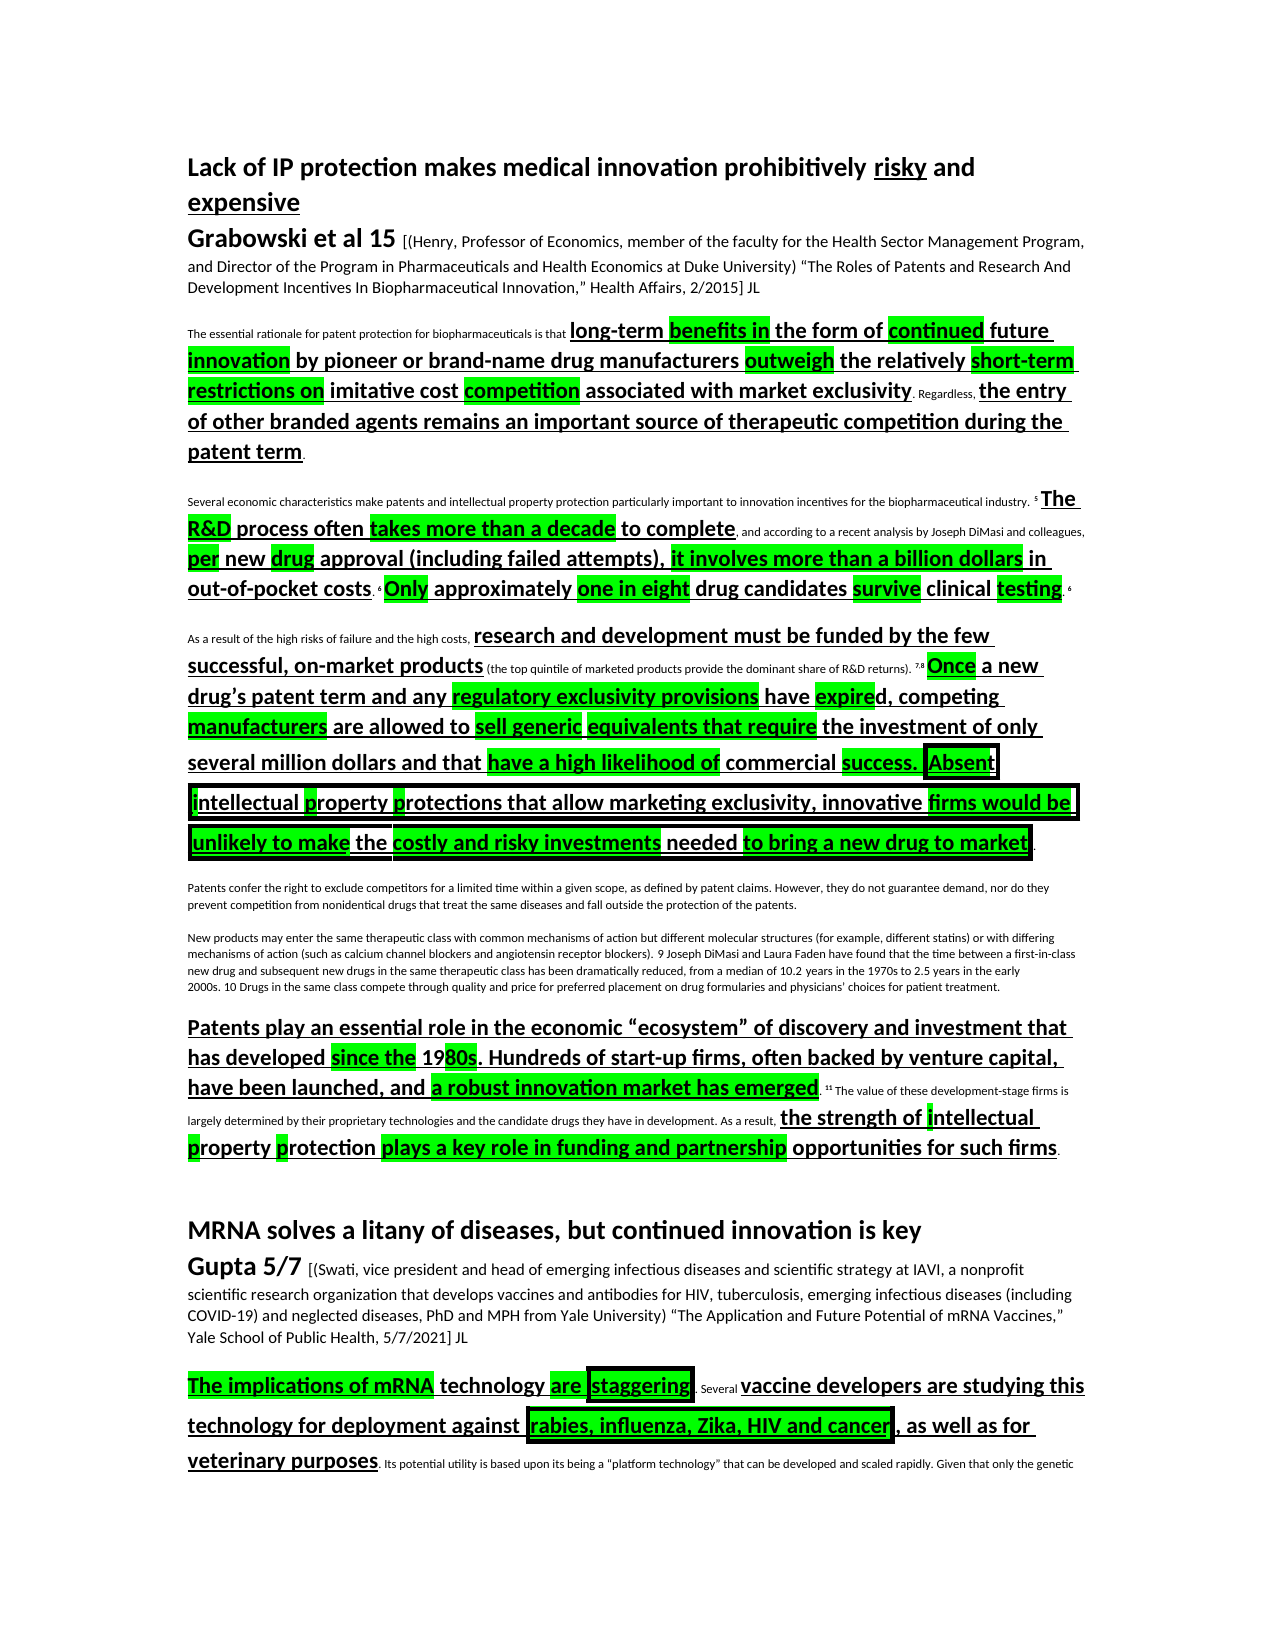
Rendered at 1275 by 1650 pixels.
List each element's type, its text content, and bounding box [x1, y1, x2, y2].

text The essential rationale for patent protection for biopharmaceuticals is that long-term benefits in the form of continued future innovation by pioneer or brand-name drug manufacturers outweigh the relatively short-term restrictions on imitative cost competition associated with market exclusivity. Regardless, the entry of other branded agents remains an important source of therapeutic competition during the patent term. [187, 316, 1087, 465]
text New products may enter the same therapeutic class with common mechanisms of action but different molecular structures (for example, different statins) or with differing mechanisms of action (such as calcium channel blockers and angiotensin receptor blockers). 9 Joseph DiMasi and Laura Faden have found that the time between a first-in-class new drug and subsequent new drugs in the same therapeutic class has been dramatically reduced, from a median of 10.2 years in the 1970s to 2.5 years in the early 2000s. 10 Drugs in the same class compete through quality and price for preferred placement on drug formularies and physicians’ choices for patient treatment. [187, 930, 1087, 995]
text Patents confer the right to exclude competitors for a limited time within a given scope, as defined by patent claims. However, they do not guarantee demand, nor do they prevent competition from nonidentical drugs that treat the same diseases and fall outside the protection of the patents. [187, 881, 1087, 912]
text Gupta 5/7 [(Swati, vice president and head of emerging infectious diseases and scientific strategy at IAVI, a nonprofit scientific research organization that develops vaccines and antibodies for HIV, tuberculosis, emerging infectious diseases (including COVID-19) and neglected diseases, PhD and MPH from Yale University) “The Application and Future Potential of mRNA Vaccines,” Yale School of Public Health, 5/7/2021] JL [187, 1249, 1087, 1348]
subtitle MRNA solves a litany of diseases, but continued innovation is key [187, 1213, 1087, 1247]
text Several economic characteristics make patents and intellectual property protection particularly important to innovation incentives for the biopharmaceutical industry. 5 The R&D process often takes more than a decade to complete, and according to a recent analysis by Joseph DiMasi and colleagues, per new drug approval (including failed attempts), it involves more than a billion dollars in out-of-pocket costs. 6 Only approximately one in eight drug candidates survive clinical testing. 6 [187, 484, 1087, 603]
text As a result of the high risks of failure and the high costs, research and development must be funded by the few successful, on-market products (the top quintile of marketed products provide the dominant share of R&D returns). 7,8 Once a new drug’s patent term and any regulatory exclusivity provisions have expired, competing manufacturers are allowed to sell generic equivalents that require the investment of only several million dollars and that have a high likelihood of commercial success. Absent intellectual property protections that allow marketing exclusivity, innovative firms would be unlikely to make the costly and risky investments needed to bring a new drug to market. [187, 621, 1087, 861]
text Patents play an essential role in the economic “ecosystem” of discovery and investment that has developed since the 1980s. Hundreds of start-up firms, often backed by venture capital, have been launched, and a robust innovation market has emerged. 11 The value of these development-stage firms is largely determined by their proprietary technologies and the candidate drugs they have in development. As a result, the strength of intellectual property protection plays a key role in funding and partnership opportunities for such firms. [187, 1013, 1087, 1162]
text Grabowski et al 15 [(Henry, Professor of Economics, member of the faculty for the Health Sector Management Program, and Director of the Program in Pharmaceuticals and Health Economics at Duke University) “The Roles of Patents and Research And Development Incentives In Biopharmaceutical Innovation,” Health Affairs, 2/2015] JL [187, 221, 1087, 298]
subtitle Lack of IP protection makes medical innovation prohibitively risky and expensive [187, 150, 1087, 219]
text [187, 1366, 1087, 1474]
